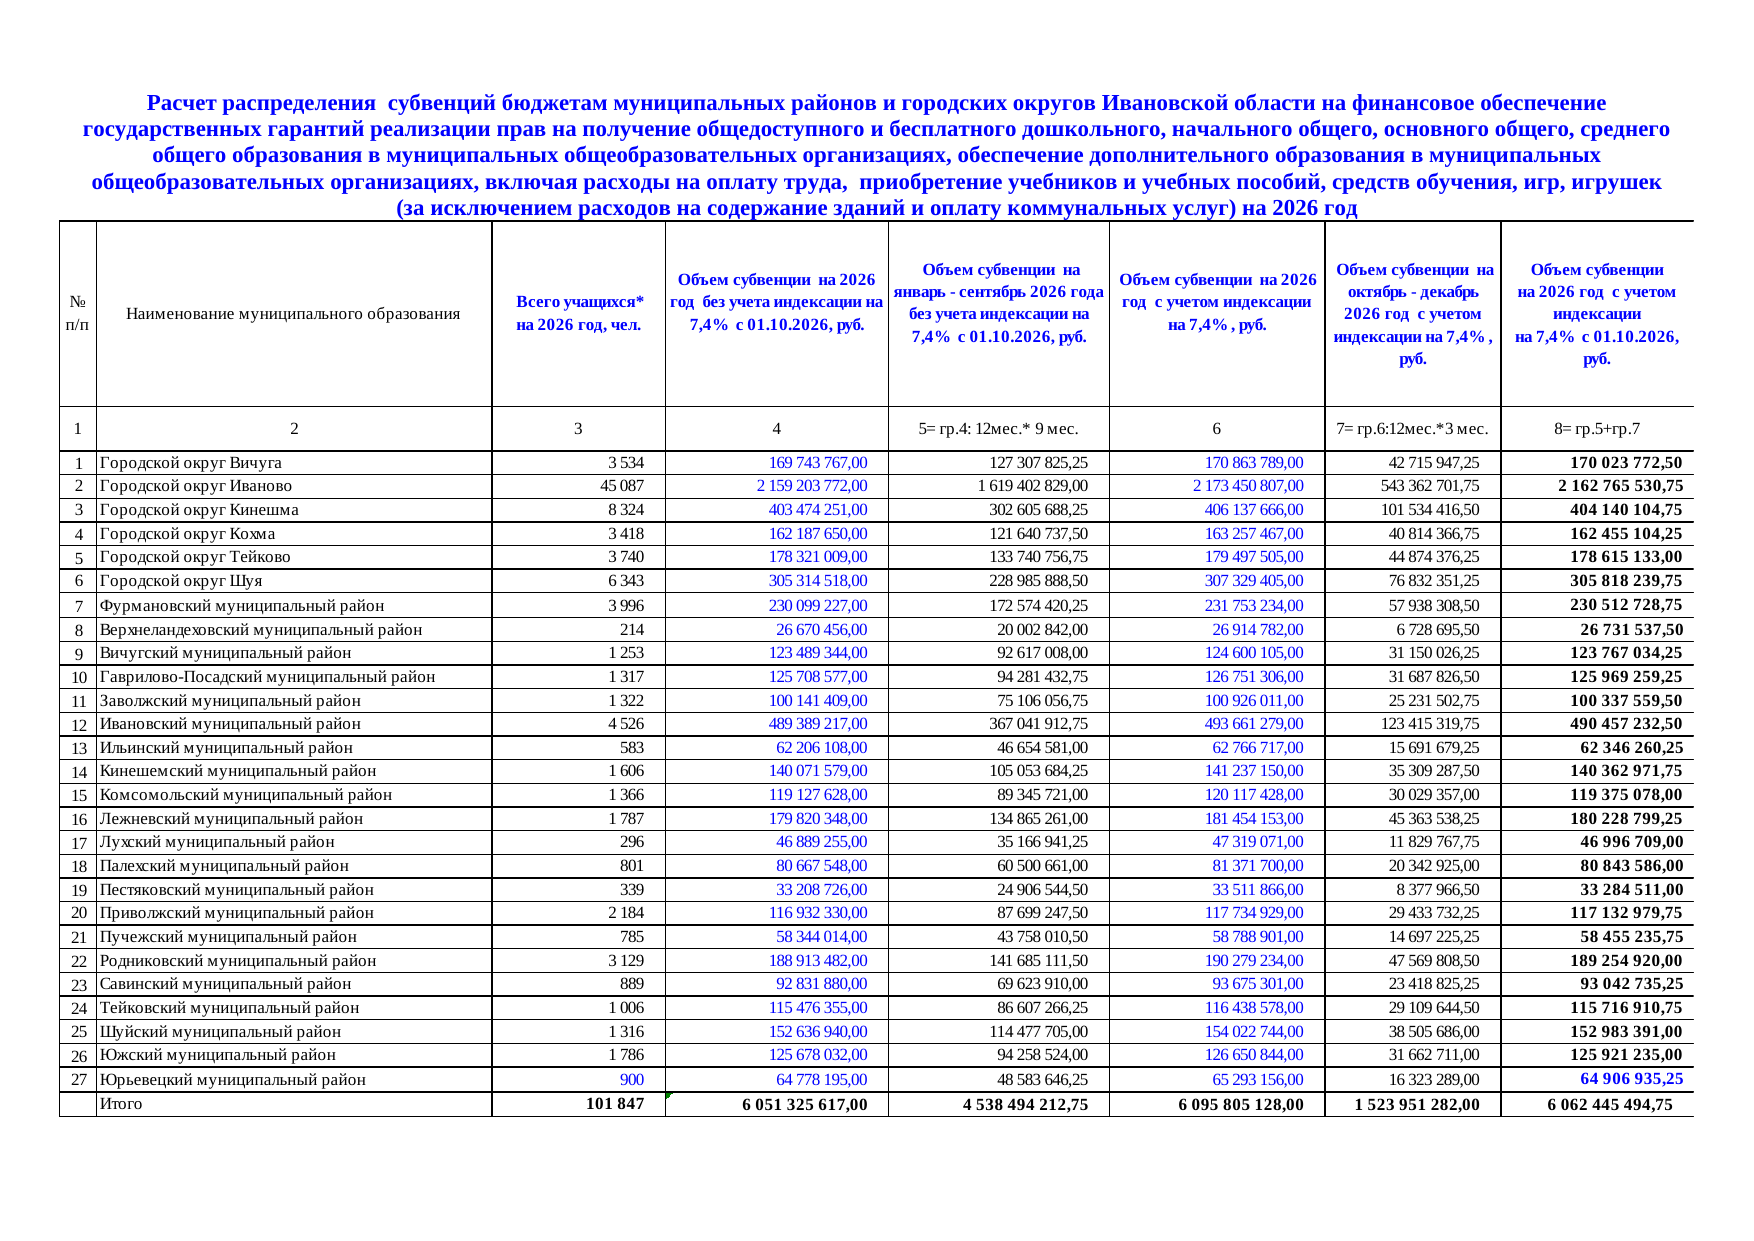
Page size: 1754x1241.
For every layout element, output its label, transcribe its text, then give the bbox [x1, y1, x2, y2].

text Расчет распределения субвенций бюджетам муниципальных районов и городских округов Ивановской области на финансовое обеспечение государственных гарантий реализации прав на получение общедоступного и бесплатного дошкольного, начального общего, основного общего, среднего общего образования в муниципальных общеобразовательных организациях, обеспечение дополнительного образования в муниципальных общеобразовательных организациях, включая расходы на оплату труда, приобретение учебников и учебных пособий, средств обучения, игр, игрушек (за исключением расходов на содержание зданий и оплату коммунальных услуг) на 2026 год [59, 89, 1695, 220]
